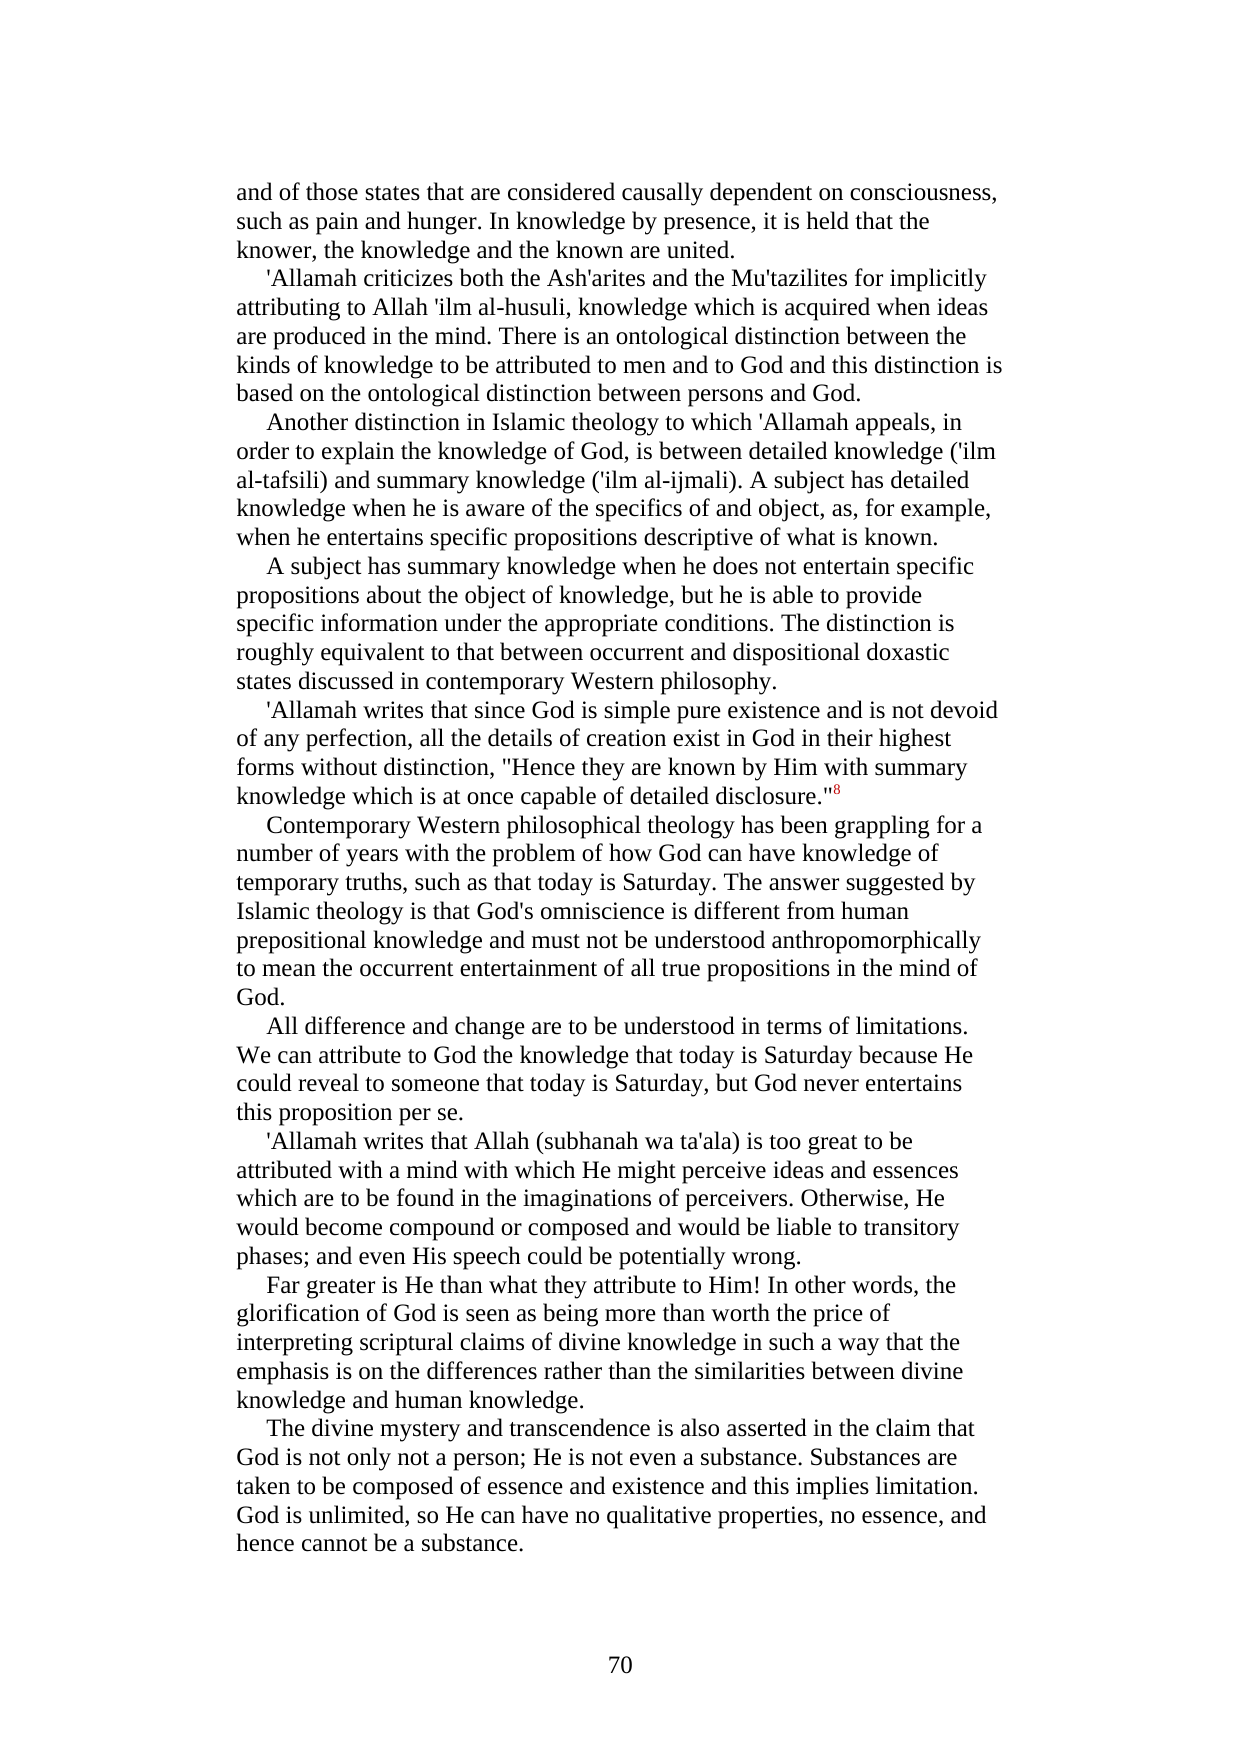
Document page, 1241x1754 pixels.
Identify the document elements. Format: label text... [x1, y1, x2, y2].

text 'Allamah writes that Allah (subhanah wa ta'ala) is too great to be attributed with a mind with which He might perceive ideas and essences which are to be found in the imaginations of perceivers. Otherwise, He would become compound or composed and would be liable to transitory phases; and even His speech could be potentially wrong. [236, 1126, 1004, 1270]
text 'Allamah criticizes both the Ash'arites and the Mu'tazilites for implicitly attributing to Allah 'ilm al-husuli, knowledge which is acquired when ideas are produced in the mind. There is an ontological distinction between the kinds of knowledge to be attributed to men and to God and this distinction is based on the ontological distinction between persons and God. [236, 263, 1004, 407]
text All difference and change are to be understood in terms of limitations. We can attribute to God the knowledge that today is Saturday because He could reveal to someone that today is Saturday, but God never entertains this proposition per se. [236, 1011, 1004, 1126]
text Contemporary Western philosophical theology has been grappling for a number of years with the problem of how God can have knowledge of temporary truths, such as that today is Saturday. The answer suggested by Islamic theology is that God's omniscience is different from human prepositional knowledge and must not be understood anthropomorphically to mean the occurrent entertainment of all true propositions in the mind of God. [236, 810, 1004, 1011]
text The divine mystery and transcendence is also asserted in the claim that God is not only not a person; He is not even a substance. Substances are taken to be composed of essence and existence and this implies limitation. God is unlimited, so He can have no qualitative properties, no essence, and hence cannot be a substance. [236, 1413, 1004, 1557]
text 'Allamah writes that since God is simple pure existence and is not devoid of any perfection, all the details of creation exist in God in their highest forms without distinction, "Hence they are known by Him with summary knowledge which is at once capable of detailed disclosure."8 [236, 695, 1004, 810]
text Another distinction in Islamic theology to which 'Allamah appeals, in order to explain the knowledge of God, is between detailed knowledge ('ilm al-tafsili) and summary knowledge ('ilm al-ijmali). A subject has detailed knowledge when he is aware of the specifics of and object, as, for example, when he entertains specific propositions descriptive of what is known. [236, 407, 1004, 551]
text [236, 177, 1004, 263]
text Far greater is He than what they attribute to Him! In other words, the glorification of God is seen as being more than worth the price of interpreting scriptural claims of divine knowledge in such a way that the emphasis is on the differences rather than the similarities between divine knowledge and human knowledge. [236, 1270, 1004, 1413]
text A subject has summary knowledge when he does not entertain specific propositions about the object of knowledge, but he is able to provide specific information under the appropriate conditions. The distinction is roughly equivalent to that between occurrent and dispositional doxastic states discussed in contemporary Western philosophy. [236, 551, 1004, 695]
